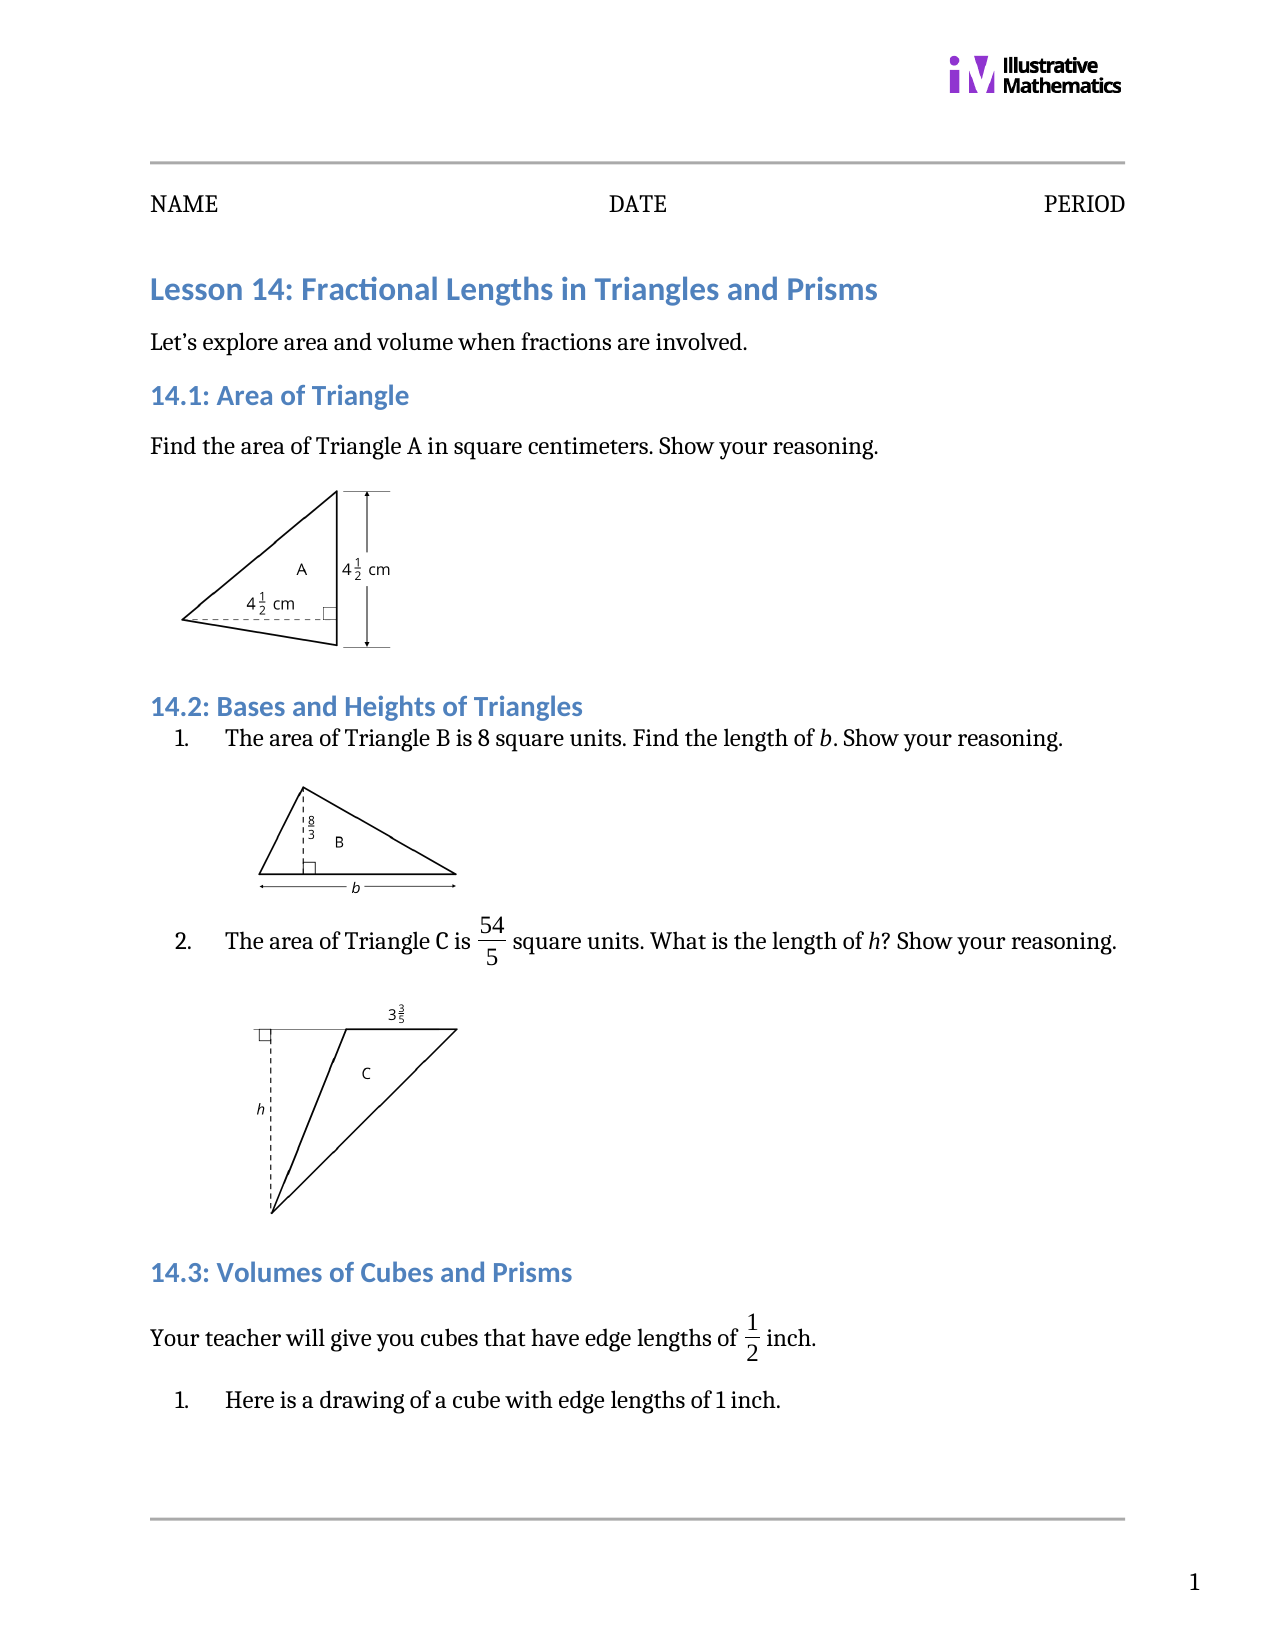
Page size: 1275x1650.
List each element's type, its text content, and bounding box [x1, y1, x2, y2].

text Let’s explore area and volume when fractions are involved. [150, 328, 1125, 357]
list The area of Triangle B is 8 square units. Find the length of . Show your reasoning. [175, 724, 1125, 753]
picture [949, 55, 1121, 93]
subtitle 14.1: Area of Triangle [150, 377, 1125, 413]
list The area of Triangle C is square units. What is the length of ? Show your reasoning. [175, 912, 1125, 971]
text Find the area of Triangle A in square centimeters. Show your reasoning. [150, 432, 1125, 461]
text Your teacher will give you cubes that have edge lengths of inch. [150, 1308, 1125, 1367]
list Here is a drawing of a cube with edge lengths of 1 inch. [175, 1386, 1125, 1415]
subtitle 14.3: Volumes of Cubes and Prisms [150, 1254, 1125, 1290]
picture [243, 991, 469, 1227]
picture [243, 773, 470, 902]
picture [168, 479, 394, 668]
subtitle 14.2: Bases and Heights of Triangles [150, 688, 1125, 724]
subtitle Lesson 14: Fractional Lengths in Triangles and Prisms [150, 268, 1125, 309]
